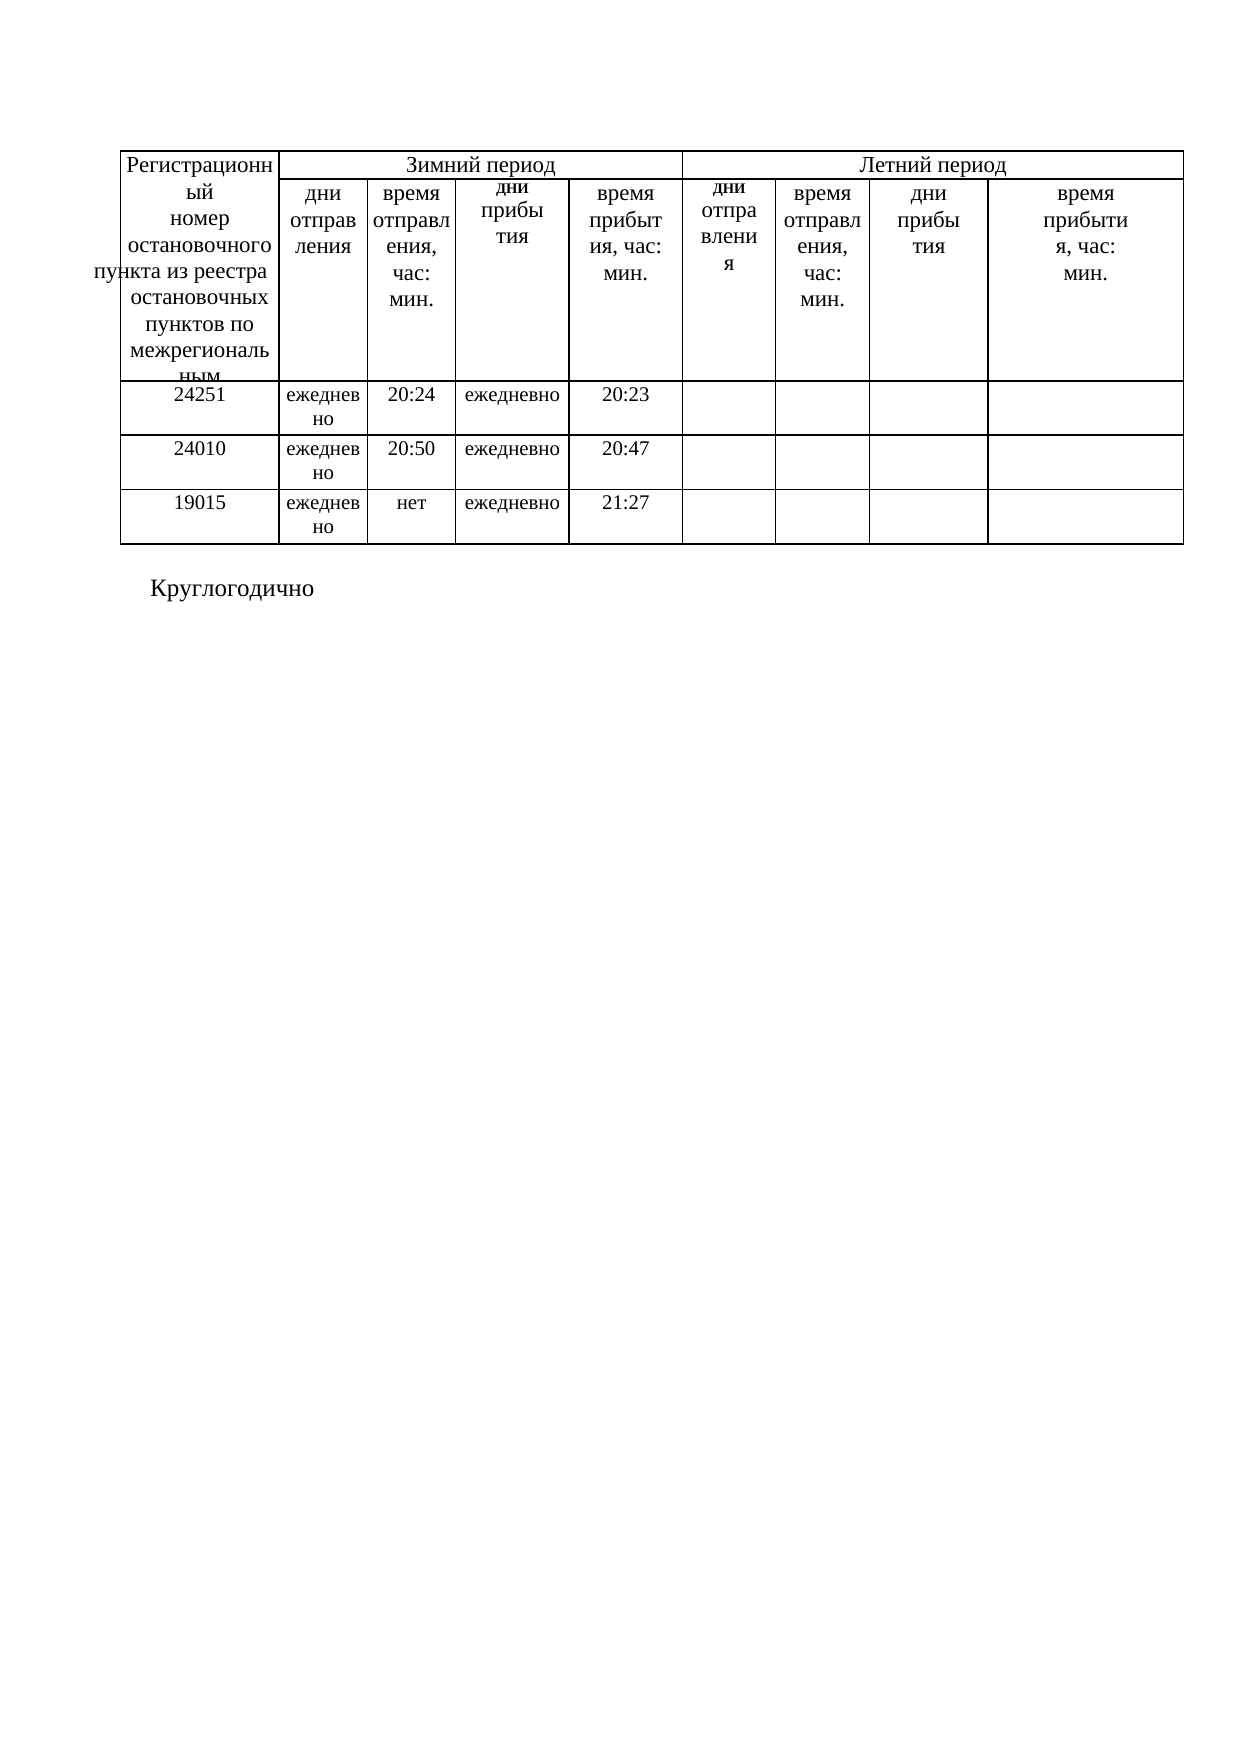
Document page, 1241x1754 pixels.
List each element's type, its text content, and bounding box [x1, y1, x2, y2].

table_header Регистрационный номер остановочного пункта из реестра остановочных пунктов по межрегиональным маршрутам регулярных перевозок [121, 152, 278, 380]
table_cell [870, 382, 987, 434]
table_cell ежедневно [456, 436, 568, 489]
table_cell 20:50 [368, 436, 455, 489]
table_cell [683, 490, 775, 543]
table_cell ежедневно [280, 382, 367, 434]
table_cell ежедневно [280, 436, 367, 489]
table_cell [776, 382, 869, 434]
table_cell [989, 382, 1183, 434]
table_cell время прибыти я, час: мин. [989, 180, 1183, 380]
table_cell нет [368, 490, 455, 543]
table_cell 24010 [121, 436, 278, 489]
table_cell ежедневно [456, 382, 568, 434]
table_cell 20:23 [570, 382, 682, 434]
table_cell 20:47 [570, 436, 682, 489]
table_cell [989, 436, 1183, 489]
table_header Зимний период [280, 152, 682, 178]
table_cell время прибыт ия, час: мин. [570, 180, 682, 380]
table_cell 20:24 [368, 382, 455, 434]
table_cell [683, 436, 775, 489]
table_cell 21:27 [570, 490, 682, 543]
table_cell ДНИ отпра влени я [683, 180, 775, 380]
table_cell время отправл ения, час: мин. [368, 180, 455, 380]
table_cell дни прибы тия [870, 180, 987, 380]
table_cell 19015 [121, 490, 278, 543]
table_cell время отправл ения, час: мин. [776, 180, 869, 380]
table_cell [776, 490, 869, 543]
table_cell [776, 436, 869, 489]
table_cell ДНИ прибы тия [456, 180, 568, 380]
text Круглогодично [150, 573, 1090, 602]
table_header Летний период [683, 152, 1183, 178]
table_cell дни отправ ления [280, 180, 367, 380]
table_cell [870, 490, 987, 543]
table_cell 24251 [121, 382, 278, 434]
table_cell [870, 436, 987, 489]
table_cell [683, 382, 775, 434]
table_cell ежедневно [280, 490, 367, 543]
table_cell ежедневно [456, 490, 568, 543]
table_cell [989, 490, 1183, 543]
